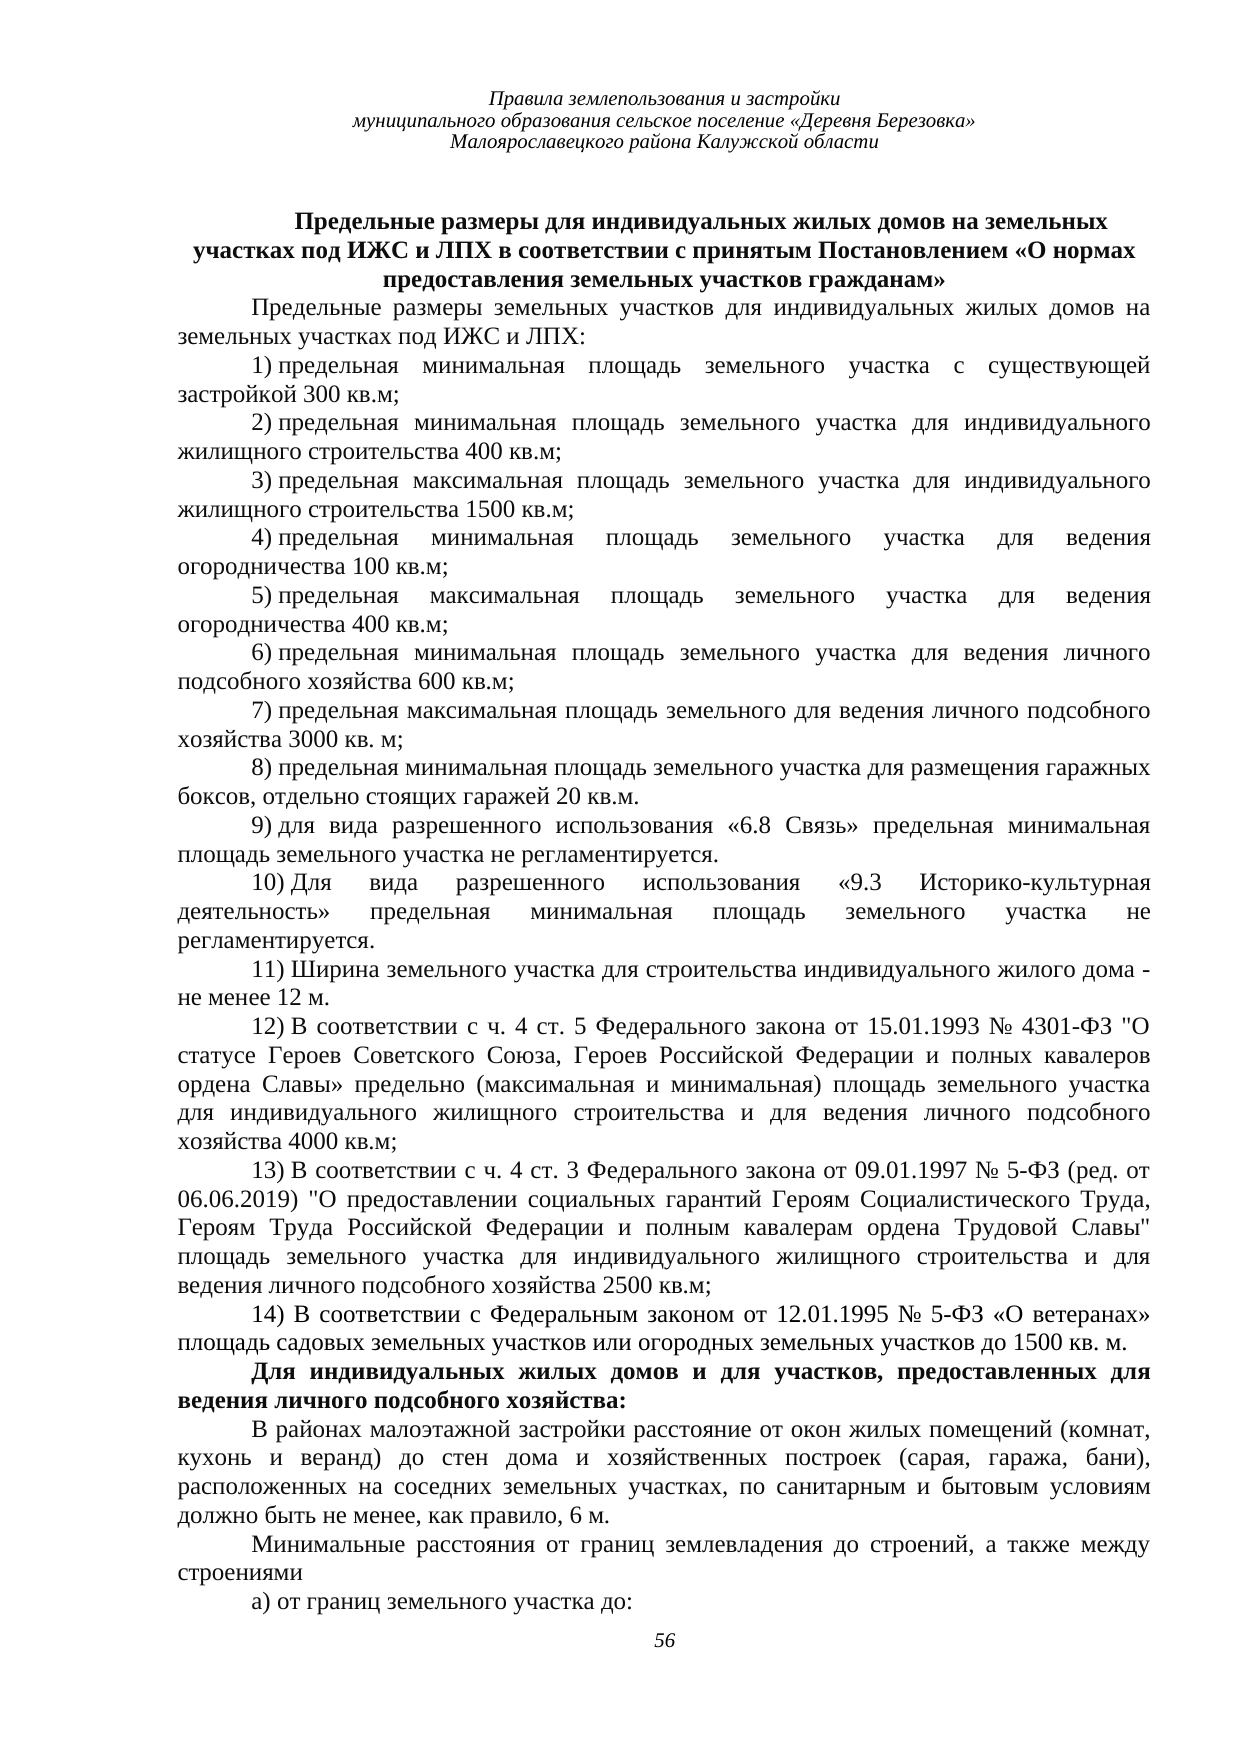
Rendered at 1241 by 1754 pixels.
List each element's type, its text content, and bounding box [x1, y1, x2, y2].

text 10) Для вида разрешенного использования «9.3 Историко-культурная деятельность» предельная минимальная площадь земельного участка не регламентируется. [177, 867, 1152, 954]
text Минимальные расстояния от границ землевладения до строений, а также между строениями [177, 1529, 1152, 1586]
text 4) предельная минимальная площадь земельного участка для ведения огородничества 100 кв.м; [177, 522, 1152, 580]
text В районах малоэтажной застройки расстояние от окон жилых помещений (комнат, кухонь и веранд) до стен дома и хозяйственных построек (сарая, гаража, бани), расположенных на соседних земельных участках, по санитарным и бытовым условиям должно быть не менее, как правило, 6 м. [177, 1414, 1152, 1529]
text 6) предельная минимальная площадь земельного участка для ведения личного подсобного хозяйства 600 кв.м; [177, 637, 1152, 695]
text 9) для вида разрешенного использования «6.8 Связь» предельная минимальная площадь земельного участка не регламентируется. [177, 810, 1152, 867]
text 13) В соответствии с ч. 4 ст. 3 Федерального закона от 09.01.1997 № 5-ФЗ (ред. от 06.06.2019) "О предоставлении социальных гарантий Героям Социалистического Труда, Героям Труда Российской Федерации и полным кавалерам ордена Трудовой Славы" площадь земельного участка для индивидуального жилищного строительства и для ведения личного подсобного хозяйства 2500 кв.м; [177, 1155, 1152, 1299]
text 5) предельная максимальная площадь земельного участка для ведения огородничества 400 кв.м; [177, 580, 1152, 637]
text 7) предельная максимальная площадь земельного для ведения личного подсобного хозяйства 3000 кв. м; [177, 695, 1152, 752]
text Предельные размеры для индивидуальных жилых домов на земельных участках под ИЖС и ЛПХ в соответствии с принятым Постановлением «О нормах предоставления земельных участков гражданам» [177, 206, 1152, 292]
text 1) предельная минимальная площадь земельного участка с существующей застройкой 300 кв.м; [177, 350, 1152, 407]
text 14) В соответствии с Федеральным законом от 12.01.1995 № 5-ФЗ «О ветеранах» площадь садовых земельных участков или огородных земельных участков до 1500 кв. м. [177, 1299, 1152, 1356]
text 11) Ширина земельного участка для строительства индивидуального жилого дома - не менее 12 м. [177, 954, 1152, 1011]
text 2) предельная минимальная площадь земельного участка для индивидуального жилищного строительства 400 кв.м; [177, 407, 1152, 465]
text 8) предельная минимальная площадь земельного участка для размещения гаражных боксов, отдельно стоящих гаражей 20 кв.м. [177, 752, 1152, 810]
text 12) В соответствии с ч. 4 ст. 5 Федерального закона от 15.01.1993 № 4301-ФЗ "О статусе Героев Советского Союза, Героев Российской Федерации и полных кавалеров ордена Славы» предельно (максимальная и минимальная) площадь земельного участка для индивидуального жилищного строительства и для ведения личного подсобного хозяйства 4000 кв.м; [177, 1011, 1152, 1155]
text 3) предельная максимальная площадь земельного участка для индивидуального жилищного строительства 1500 кв.м; [177, 465, 1152, 522]
text Предельные размеры земельных участков для индивидуальных жилых домов на земельных участках под ИЖС и ЛПХ: [177, 292, 1152, 350]
text Для индивидуальных жилых домов и для участков, предоставленных для ведения личного подсобного хозяйства: [177, 1356, 1152, 1414]
text а) от границ земельного участка до: [177, 1586, 1152, 1615]
